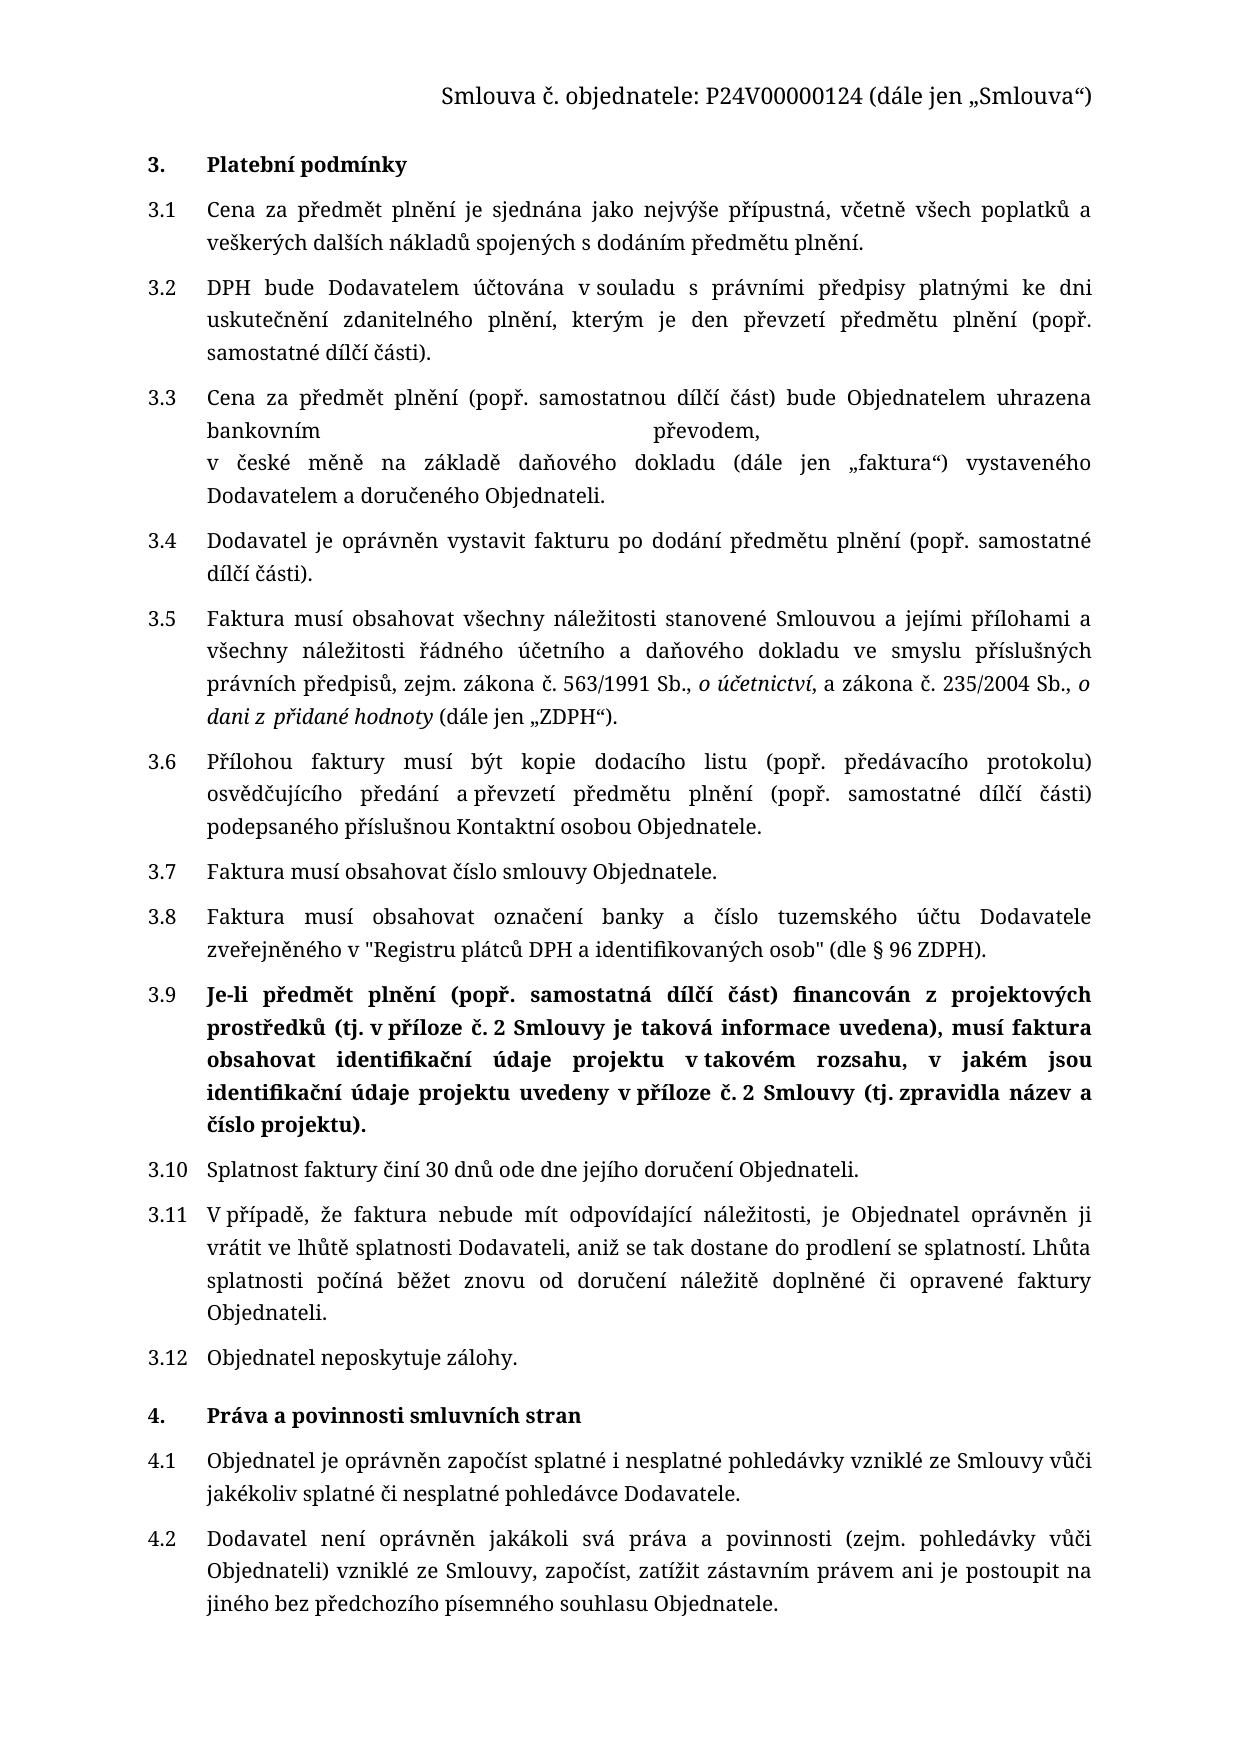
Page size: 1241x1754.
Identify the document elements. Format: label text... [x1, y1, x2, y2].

list Přílohou faktury musí být kopie dodacího listu (popř. předávacího protokolu) osvědčujícího předání a převzetí předmětu plnění (popř. samostatné dílčí části) podepsaného příslušnou Kontaktní osobou Objednatele. [148, 747, 1093, 841]
list Práva a povinnosti smluvních stran [148, 1401, 1093, 1429]
list Platební podmínky [148, 150, 1093, 179]
list Dodavatel je oprávněn vystavit fakturu po dodání předmětu plnění (popř. samostatné dílčí části). [148, 526, 1093, 587]
list Faktura musí obsahovat číslo smlouvy Objednatele. [148, 857, 1093, 886]
list Je-li předmět plnění (popř. samostatná dílčí část) financován z projektových prostředků (tj. v příloze č. 2 Smlouvy je taková informace uvedena), musí faktura obsahovat identifikační údaje projektu v takovém rozsahu, v jakém jsou identifikační údaje projektu uvedeny v příloze č. 2 Smlouvy (tj. zpravidla název a číslo projektu). [148, 980, 1093, 1139]
list Cena za předmět plnění je sjednána jako nejvýše přípustná, včetně všech poplatků a veškerých dalších nákladů spojených s dodáním předmětu plnění. [148, 195, 1093, 256]
list Faktura musí obsahovat všechny náležitosti stanovené Smlouvou a jejími přílohami a všechny náležitosti řádného účetního a daňového dokladu ve smyslu příslušných právních předpisů, zejm. zákona č. 563/1991 Sb., o účetnictví, a zákona č. 235/2004 Sb., o dani z přidané hodnoty (dále jen „ZDPH“). [148, 604, 1093, 730]
list Cena za předmět plnění (popř. samostatnou dílčí část) bude Objednatelem uhrazena bankovním převodem, v české měně na základě daňového dokladu (dále jen „faktura“) vystaveného Dodavatelem a doručeného Objednateli. [148, 383, 1093, 509]
list Objednatel je oprávněn započíst splatné i nesplatné pohledávky vzniklé ze Smlouvy vůči jakékoliv splatné či nesplatné pohledávce Dodavatele. [148, 1446, 1093, 1507]
list DPH bude Dodavatelem účtována v souladu s právními předpisy platnými ke dni uskutečnění zdanitelného plnění, kterým je den převzetí předmětu plnění (popř. samostatné dílčí části). [148, 273, 1093, 367]
list V případě, že faktura nebude mít odpovídající náležitosti, je Objednatel oprávněn ji vrátit ve lhůtě splatnosti Dodavateli, aniž se tak dostane do prodlení se splatností. Lhůta splatnosti počíná běžet znovu od doručení náležitě doplněné či opravené faktury Objednateli. [148, 1201, 1093, 1327]
list Faktura musí obsahovat označení banky a číslo tuzemského účtu Dodavatele zveřejněného v "Registru plátců DPH a identifikovaných osob" (dle § 96 ZDPH). [148, 902, 1093, 963]
list Objednatel neposkytuje zálohy. [148, 1343, 1093, 1372]
list Splatnost faktury činí 30 dnů ode dne jejího doručení Objednateli. [148, 1156, 1093, 1184]
list Dodavatel není oprávněn jakákoli svá práva a povinnosti (zejm. pohledávky vůči Objednateli) vzniklé ze Smlouvy, započíst, zatížit zástavním právem ani je postoupit na jiného bez předchozího písemného souhlasu Objednatele. [148, 1524, 1093, 1618]
